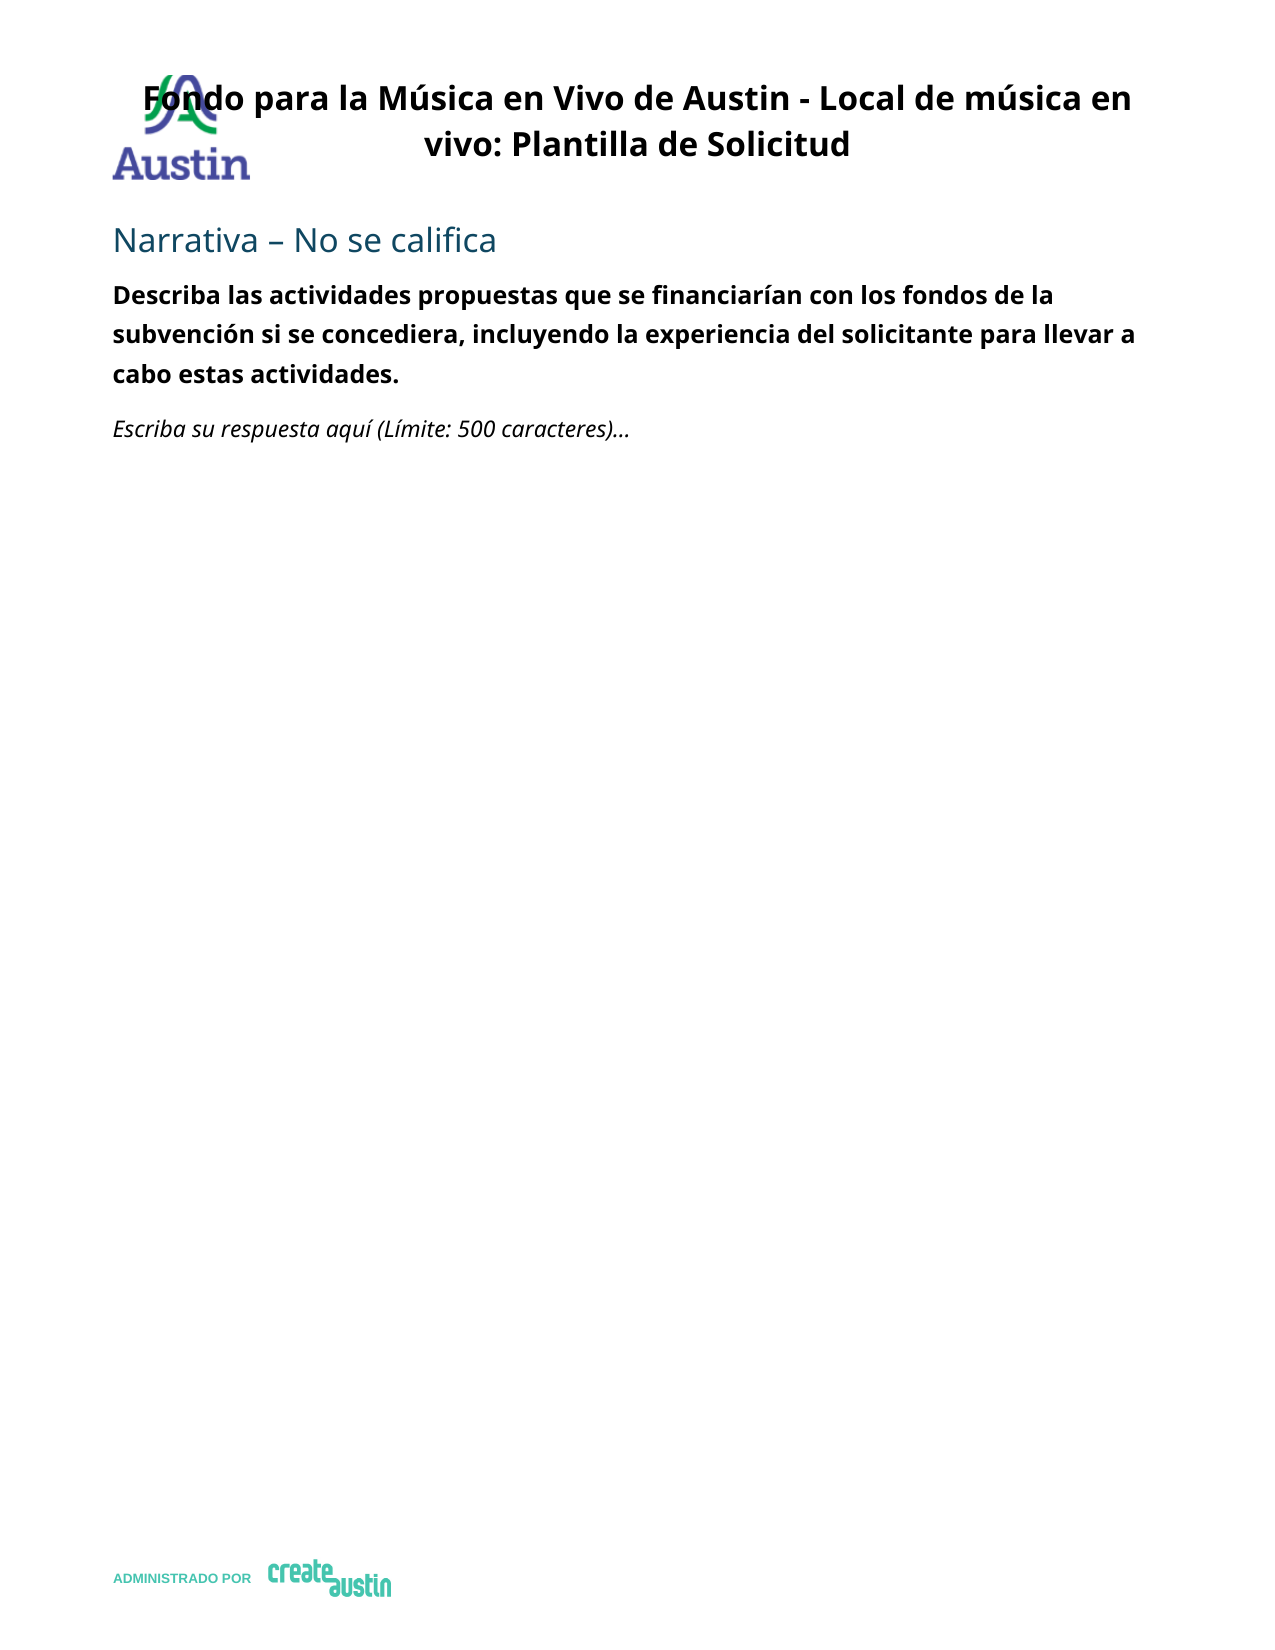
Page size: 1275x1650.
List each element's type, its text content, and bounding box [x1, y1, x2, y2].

text Describa las actividades propuestas que se financiarían con los fondos de la subvención si se concediera, incluyendo la experiencia del solicitante para llevar a cabo estas actividades. [112, 277, 1162, 391]
subtitle Narrativa – No se califica [112, 217, 1162, 262]
picture [0, 1541, 1275, 1616]
text Escriba su respuesta aquí (Límite: 500 caracteres)… [112, 413, 1162, 444]
picture [112, 75, 251, 180]
